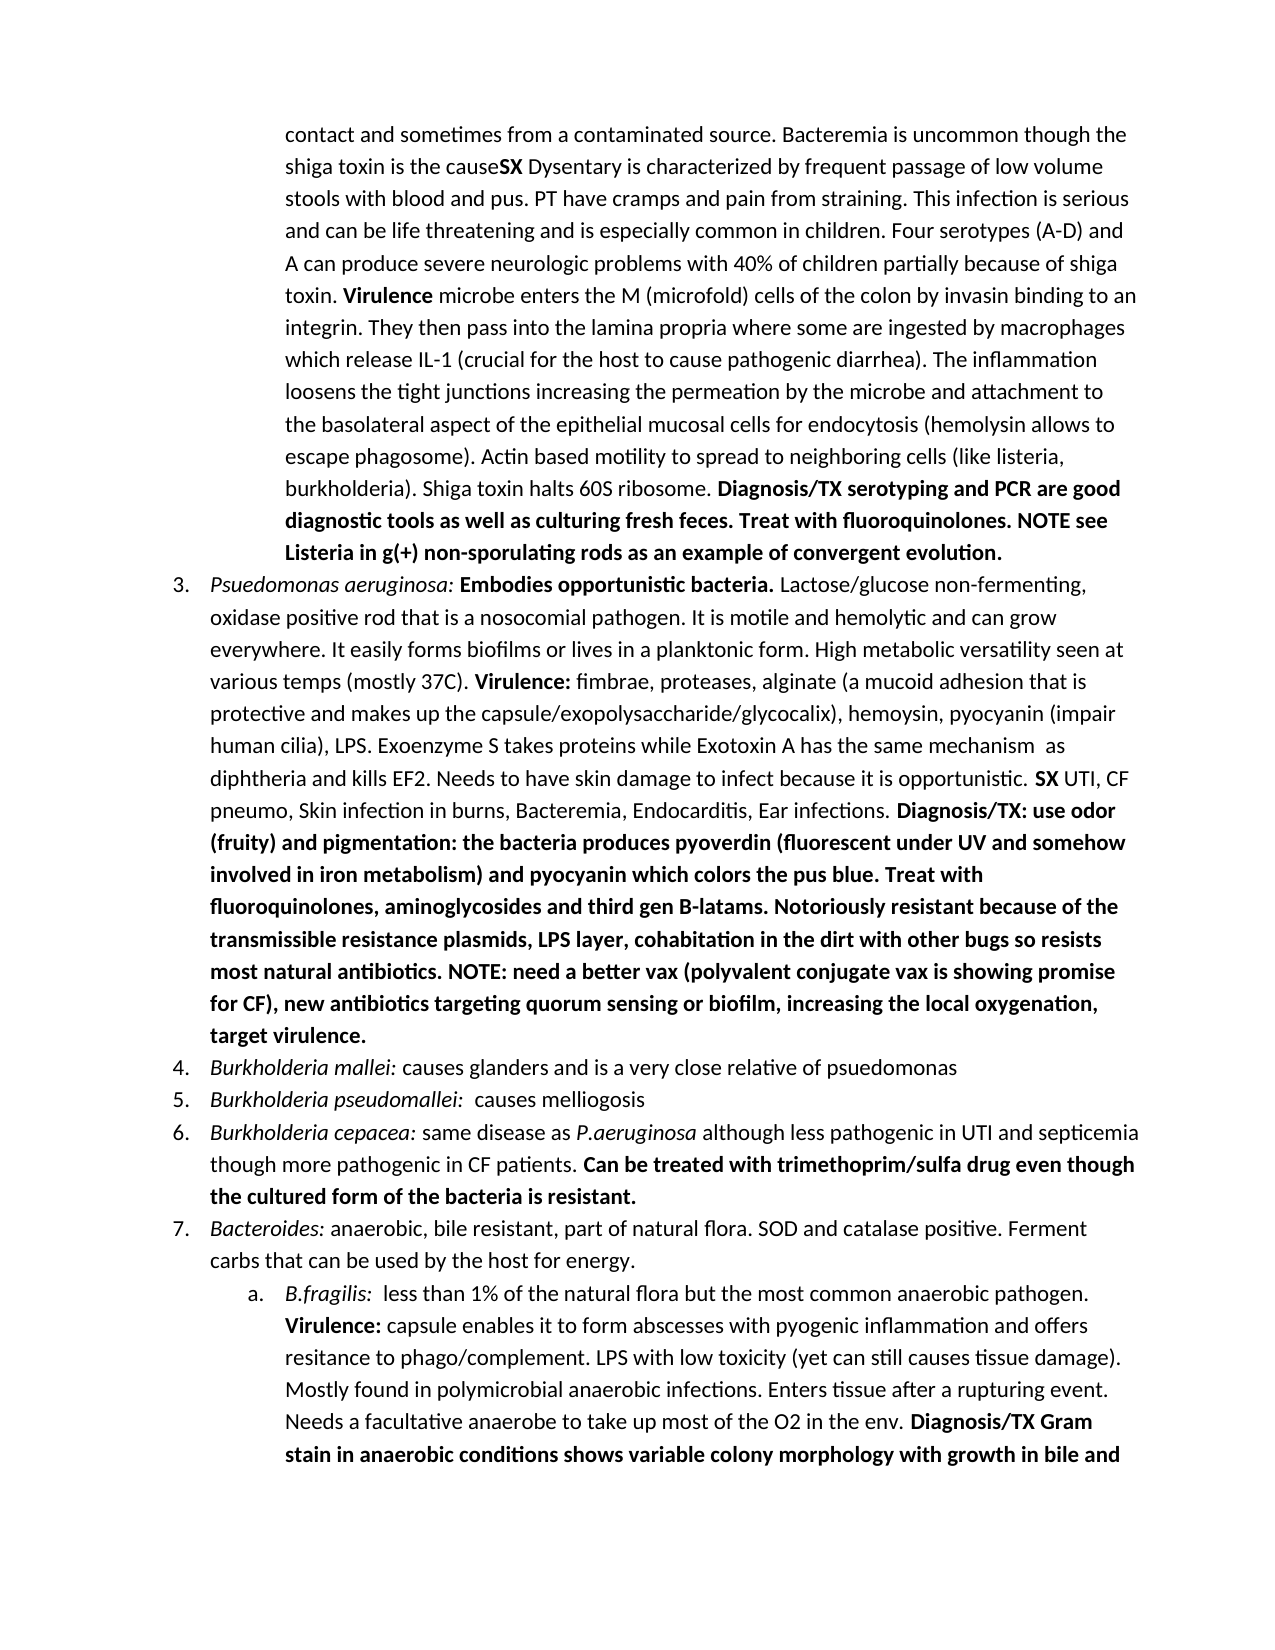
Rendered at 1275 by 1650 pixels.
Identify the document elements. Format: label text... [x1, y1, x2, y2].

list Burkholderia cepacea: same disease as P.aeruginosa although less pathogenic in UTI and septicemia though more pathogenic in CF patients. Can be treated with trimethoprim/sulfa drug even though the cultured form of the bacteria is resistant. [172, 1118, 1140, 1210]
list Burkholderia pseudomallei: causes melliogosis [172, 1086, 1140, 1114]
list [247, 1279, 1140, 1468]
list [247, 120, 1140, 566]
list Burkholderia mallei: causes glanders and is a very close relative of psuedomonas [172, 1053, 1140, 1081]
list Psuedomonas aeruginosa: Embodies opportunistic bacteria. Lactose/glucose non-fermenting, oxidase positive rod that is a nosocomial pathogen. It is motile and hemolytic and can grow everywhere. It easily forms biofilms or lives in a planktonic form. High metabolic versatility seen at various temps (mostly 37C). Virulence: fimbrae, proteases, alginate (a mucoid adhesion that is protective and makes up the capsule/exopolysaccharide/glycocalix), hemoysin, pyocyanin (impair human cilia), LPS. Exoenzyme S takes proteins while Exotoxin A has the same mechanism as diphtheria and kills EF2. Needs to have skin damage to infect because it is opportunistic. SX UTI, CF pneumo, Skin infection in burns, Bacteremia, Endocarditis, Ear infections. Diagnosis/TX: use odor (fruity) and pigmentation: the bacteria produces pyoverdin (fluorescent under UV and somehow involved in iron metabolism) and pyocyanin which colors the pus blue. Treat with fluoroquinolones, aminoglycosides and third gen B-latams. Notoriously resistant because of the transmissible resistance plasmids, LPS layer, cohabitation in the dirt with other bugs so resists most natural antibiotics. NOTE: need a better vax (polyvalent conjugate vax is showing promise for CF), new antibiotics targeting quorum sensing or biofilm, increasing the local oxygenation, target virulence. [172, 571, 1140, 1049]
list Bacteroides: anaerobic, bile resistant, part of natural flora. SOD and catalase positive. Ferment carbs that can be used by the host for energy. [172, 1214, 1140, 1274]
